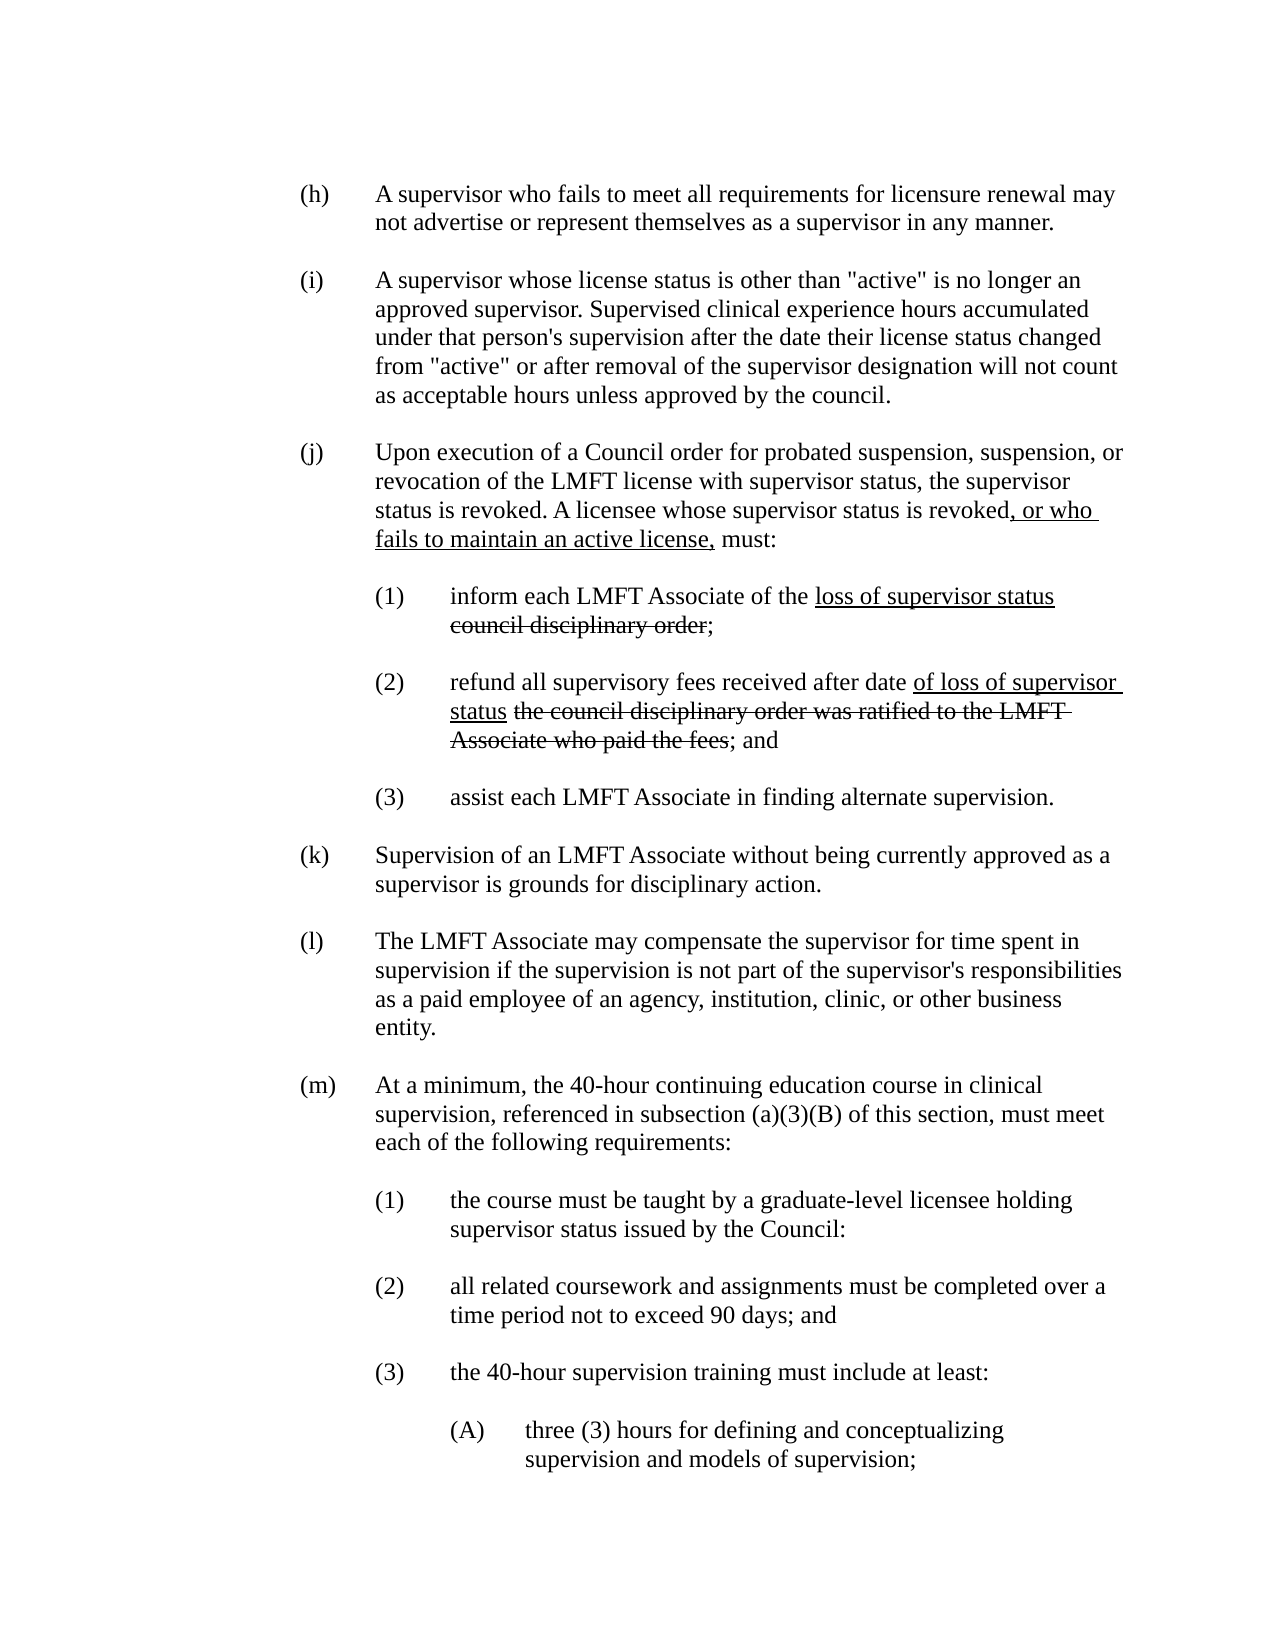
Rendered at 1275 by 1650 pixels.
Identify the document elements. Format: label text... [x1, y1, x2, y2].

text (2) refund all supervisory fees received after date of loss of supervisor status the council disciplinary order was ratified to the LMFT Associate who paid the fees; and [375, 667, 1125, 754]
text (l) The LMFT Associate may compensate the supervisor for time spent in supervision if the supervision is not part of the supervisor's responsibilities as a paid employee of an agency, institution, clinic, or other business entity. [300, 926, 1125, 1041]
text (i) A supervisor whose license status is other than "active" is no longer an approved supervisor. Supervised clinical experience hours accumulated under that person's supervision after the date their license status changed from "active" or after removal of the supervisor designation will not count as acceptable hours unless approved by the council. [300, 265, 1125, 409]
text (1) inform each LMFT Associate of the loss of supervisor status council disciplinary order; [375, 581, 1125, 639]
text (1) the course must be taught by a graduate-level licensee holding supervisor status issued by the Council: [375, 1185, 1125, 1242]
text (k) Supervision of an LMFT Associate without being currently approved as a supervisor is grounds for disciplinary action. [300, 840, 1125, 897]
text (3) assist each LMFT Associate in finding alternate supervision. [300, 782, 1125, 811]
text (3) the 40-hour supervision training must include at least: [300, 1357, 1125, 1386]
text (h) A supervisor who fails to meet all requirements for licensure renewal may not advertise or represent themselves as a supervisor in any manner. [300, 179, 1125, 236]
text (j) Upon execution of a Council order for probated suspension, suspension, or revocation of the LMFT license with supervisor status, the supervisor status is revoked. A licensee whose supervisor status is revoked, or who fails to maintain an active license, must: [300, 437, 1125, 552]
text (m) At a minimum, the 40-hour continuing education course in clinical supervision, referenced in subsection (a)(3)(B) of this section, must meet each of the following requirements: [300, 1070, 1125, 1156]
text (A) three (3) hours for defining and conceptualizing supervision and models of supervision; [450, 1415, 1125, 1472]
text (2) all related coursework and assignments must be completed over a time period not to exceed 90 days; and [375, 1271, 1125, 1329]
